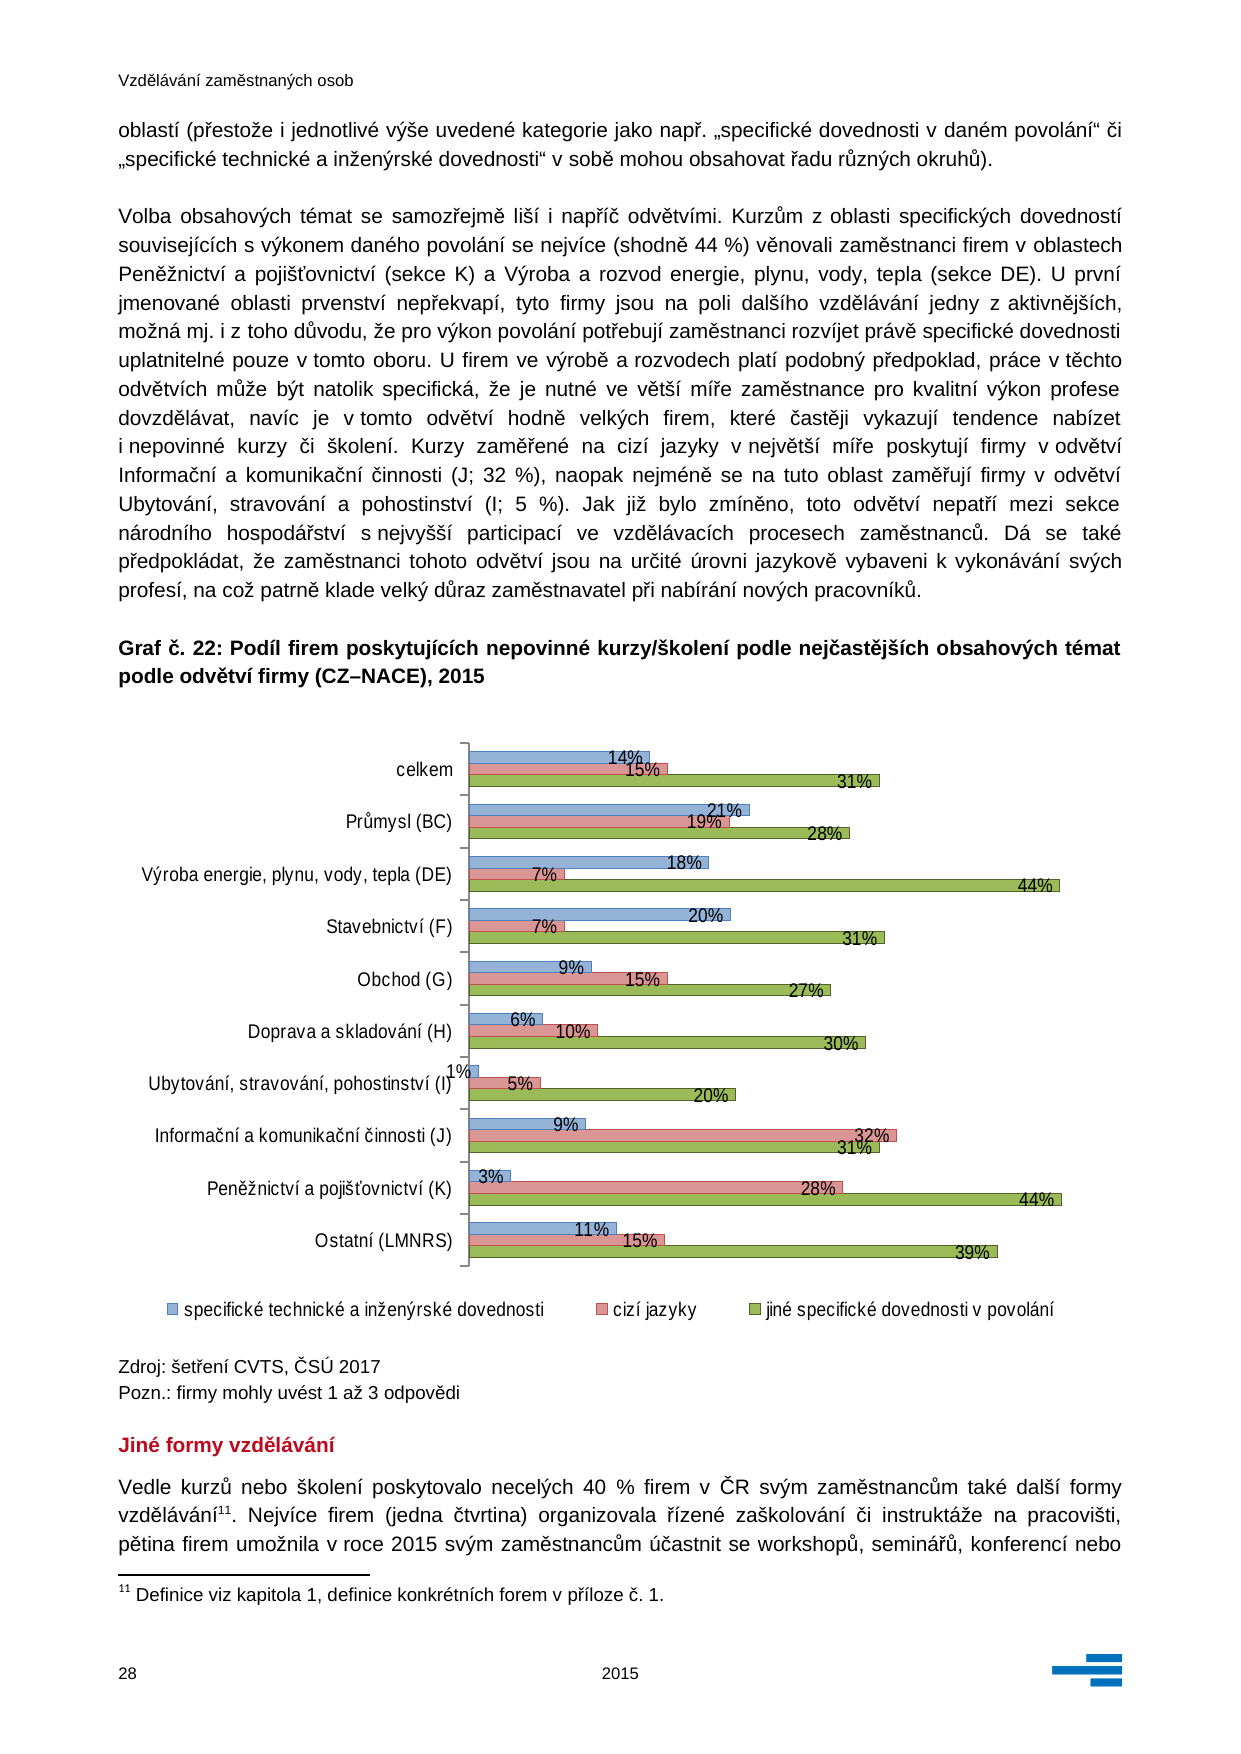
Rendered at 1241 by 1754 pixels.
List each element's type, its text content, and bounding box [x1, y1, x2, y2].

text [118, 1474, 1122, 1556]
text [118, 118, 1122, 171]
text Volba obsahových témat se samozřejmě liší i napříč odvětvími. Kurzům z oblasti specifických dovedností souvisejících s výkonem daného povolání se nejvíce (shodně 44 %) věnovali zaměstnanci firem v oblastech Peněžnictví a pojišťovnictví (sekce K) a Výroba a rozvod energie, plynu, vody, tepla (sekce DE). U první jmenované oblasti prvenství nepřekvapí, tyto firmy jsou na poli dalšího vzdělávání jedny z aktivnějších, možná mj. i z toho důvodu, že pro výkon povolání potřebují zaměstnanci rozvíjet právě specifické dovednosti uplatnitelné pouze v tomto oboru. U firem ve výrobě a rozvodech platí podobný předpoklad, práce v těchto odvětvích může být natolik specifická, že je nutné ve větší míře zaměstnance pro kvalitní výkon profese dovzdělávat, navíc je v tomto odvětví hodně velkých firem, které častěji vykazují tendence nabízet i nepovinné kurzy či školení. Kurzy zaměřené na cizí jazyky v největší míře poskytují firmy v odvětví Informační a komunikační činnosti (J; 32 %), naopak nejméně se na tuto oblast zaměřují firmy v odvětví Ubytování, stravování a pohostinství (I; 5 %). Jak již bylo zmíněno, toto odvětví nepatří mezi sekce národního hospodářství s nejvyšší participací ve vzdělávacích procesech zaměstnanců. Dá se také předpokládat, že zaměstnanci tohoto odvětví jsou na určité úrovni jazykově vybaveni k vykonávání svých profesí, na což patrně klade velký důraz zaměstnavatel při nabírání nových pracovníků. [118, 204, 1122, 602]
picture [1051, 1653, 1123, 1687]
text Pozn.: firmy mohly uvést 1 až 3 odpovědi [118, 1382, 1122, 1403]
text Graf č. 22: Podíl firem poskytujících nepovinné kurzy/školení podle nejčastějších obsahových témat podle odvětví firmy (CZ–NACE), 2015 [118, 636, 1122, 688]
subtitle Jiné formy vzdělávání [118, 1433, 1122, 1457]
text Zdroj: šetření CVTS, ČSÚ 2017 [118, 1356, 1122, 1377]
